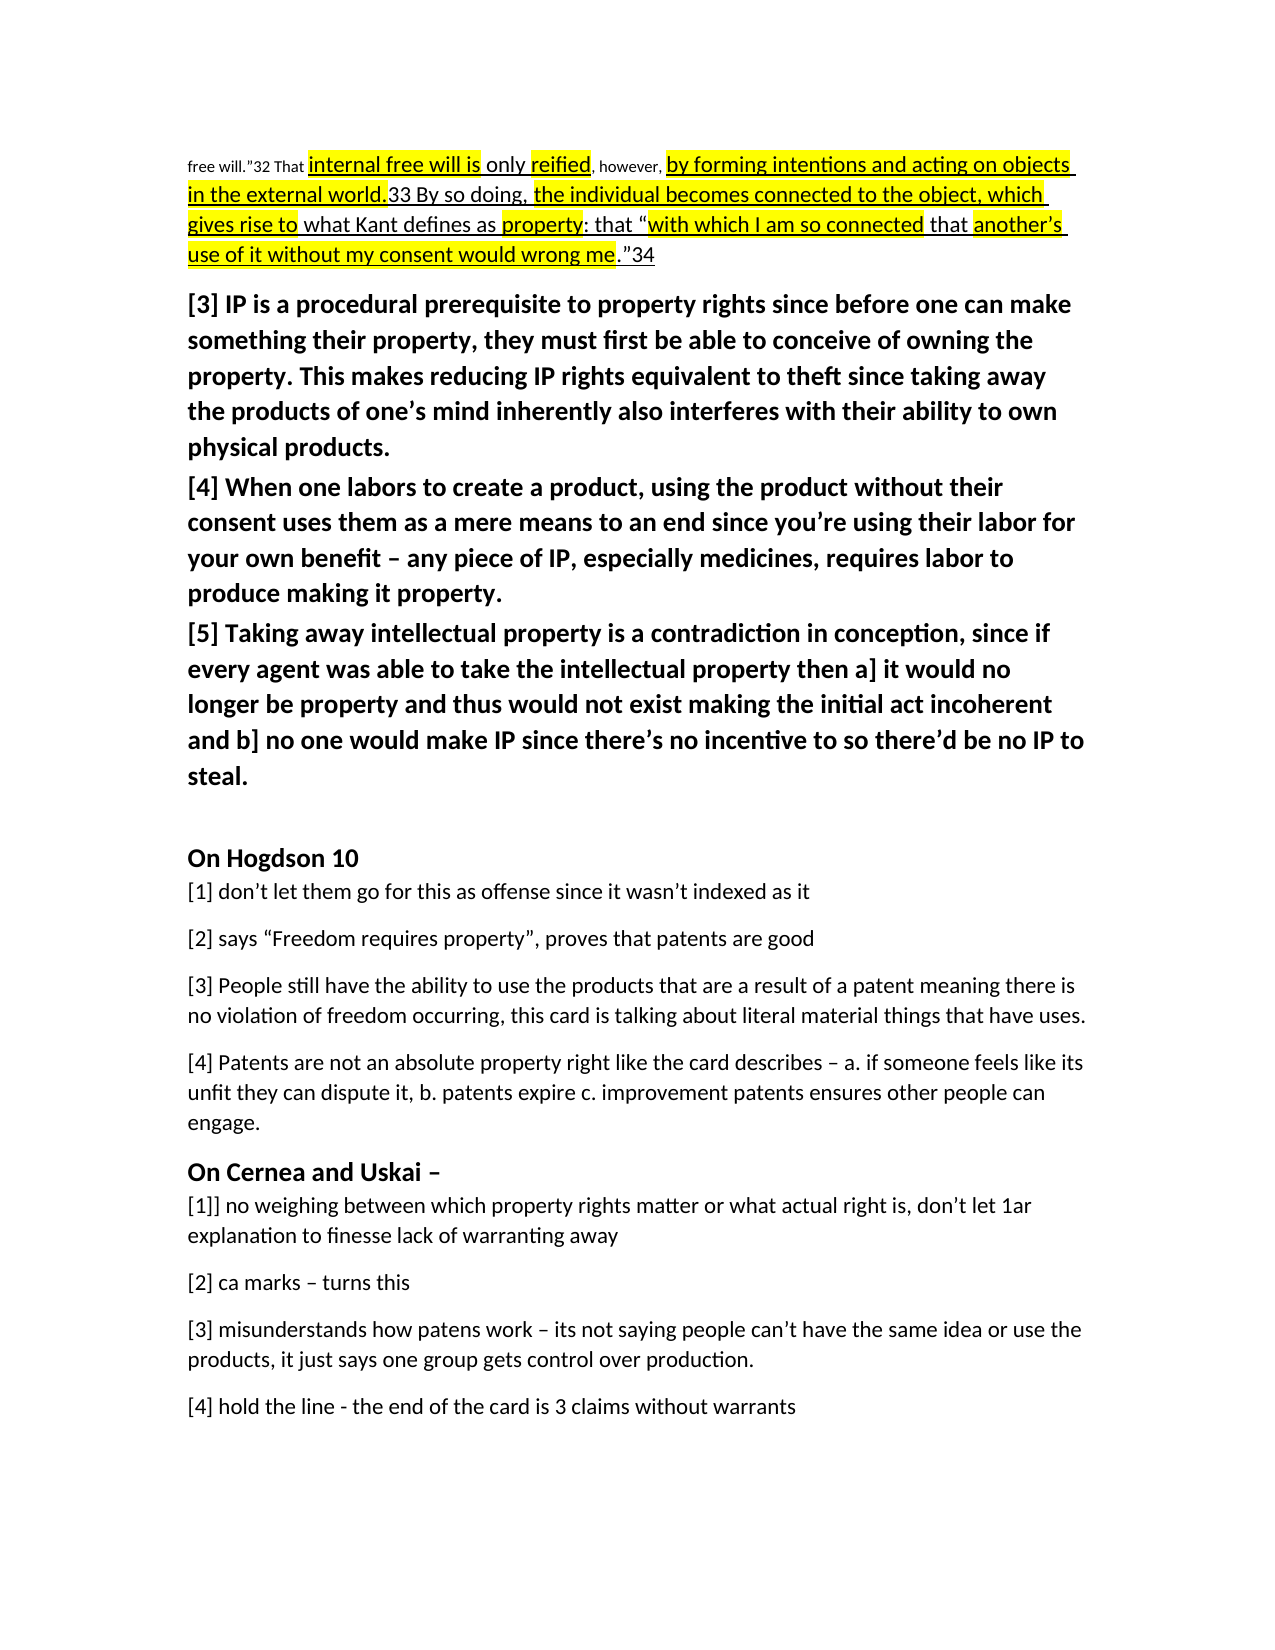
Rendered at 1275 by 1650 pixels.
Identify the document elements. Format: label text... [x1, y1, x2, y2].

text [2] ca marks – turns this [187, 1268, 1087, 1296]
text [3] People still have the ability to use the products that are a result of a patent meaning there is no violation of freedom occurring, this card is talking about literal material things that have uses. [187, 971, 1087, 1029]
text [4] Patents are not an absolute property right like the card describes – a. if someone feels like its unfit they can dispute it, b. patents expire c. improvement patents ensures other people can engage. [187, 1048, 1087, 1136]
text [3] misunderstands how patens work – its not saying people can’t have the same idea or use the products, it just says one group gets control over production. [187, 1315, 1087, 1373]
text [1] don’t let them go for this as offense since it wasn’t indexed as it [187, 877, 1087, 905]
subtitle [4] When one labors to create a product, using the product without their consent uses them as a mere means to an end since you’re using their labor for your own benefit – any piece of IP, especially medicines, requires labor to produce making it property. [187, 470, 1087, 610]
text [1]] no weighing between which property rights matter or what actual right is, don’t let 1ar explanation to finesse lack of warranting away [187, 1191, 1087, 1249]
text [4] hold the line - the end of the card is 3 claims without warrants [187, 1392, 1087, 1420]
subtitle On Cernea and Uskai – [187, 1155, 1087, 1188]
text [2] says “Freedom requires property”, proves that patents are good [187, 924, 1087, 952]
subtitle [3] IP is a procedural prerequisite to property rights since before one can make something their property, they must first be able to conceive of owning the property. This makes reducing IP rights equivalent to theft since taking away the products of one’s mind inherently also interferes with their ability to own physical products. [187, 287, 1087, 463]
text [187, 150, 1087, 269]
subtitle On Hogdson 10 [187, 841, 1087, 874]
subtitle [5] Taking away intellectual property is a contradiction in conception, since if every agent was able to take the intellectual property then a] it would no longer be property and thus would not exist making the initial act incoherent and b] no one would make IP since there’s no incentive to so there’d be no IP to steal. [187, 616, 1087, 792]
